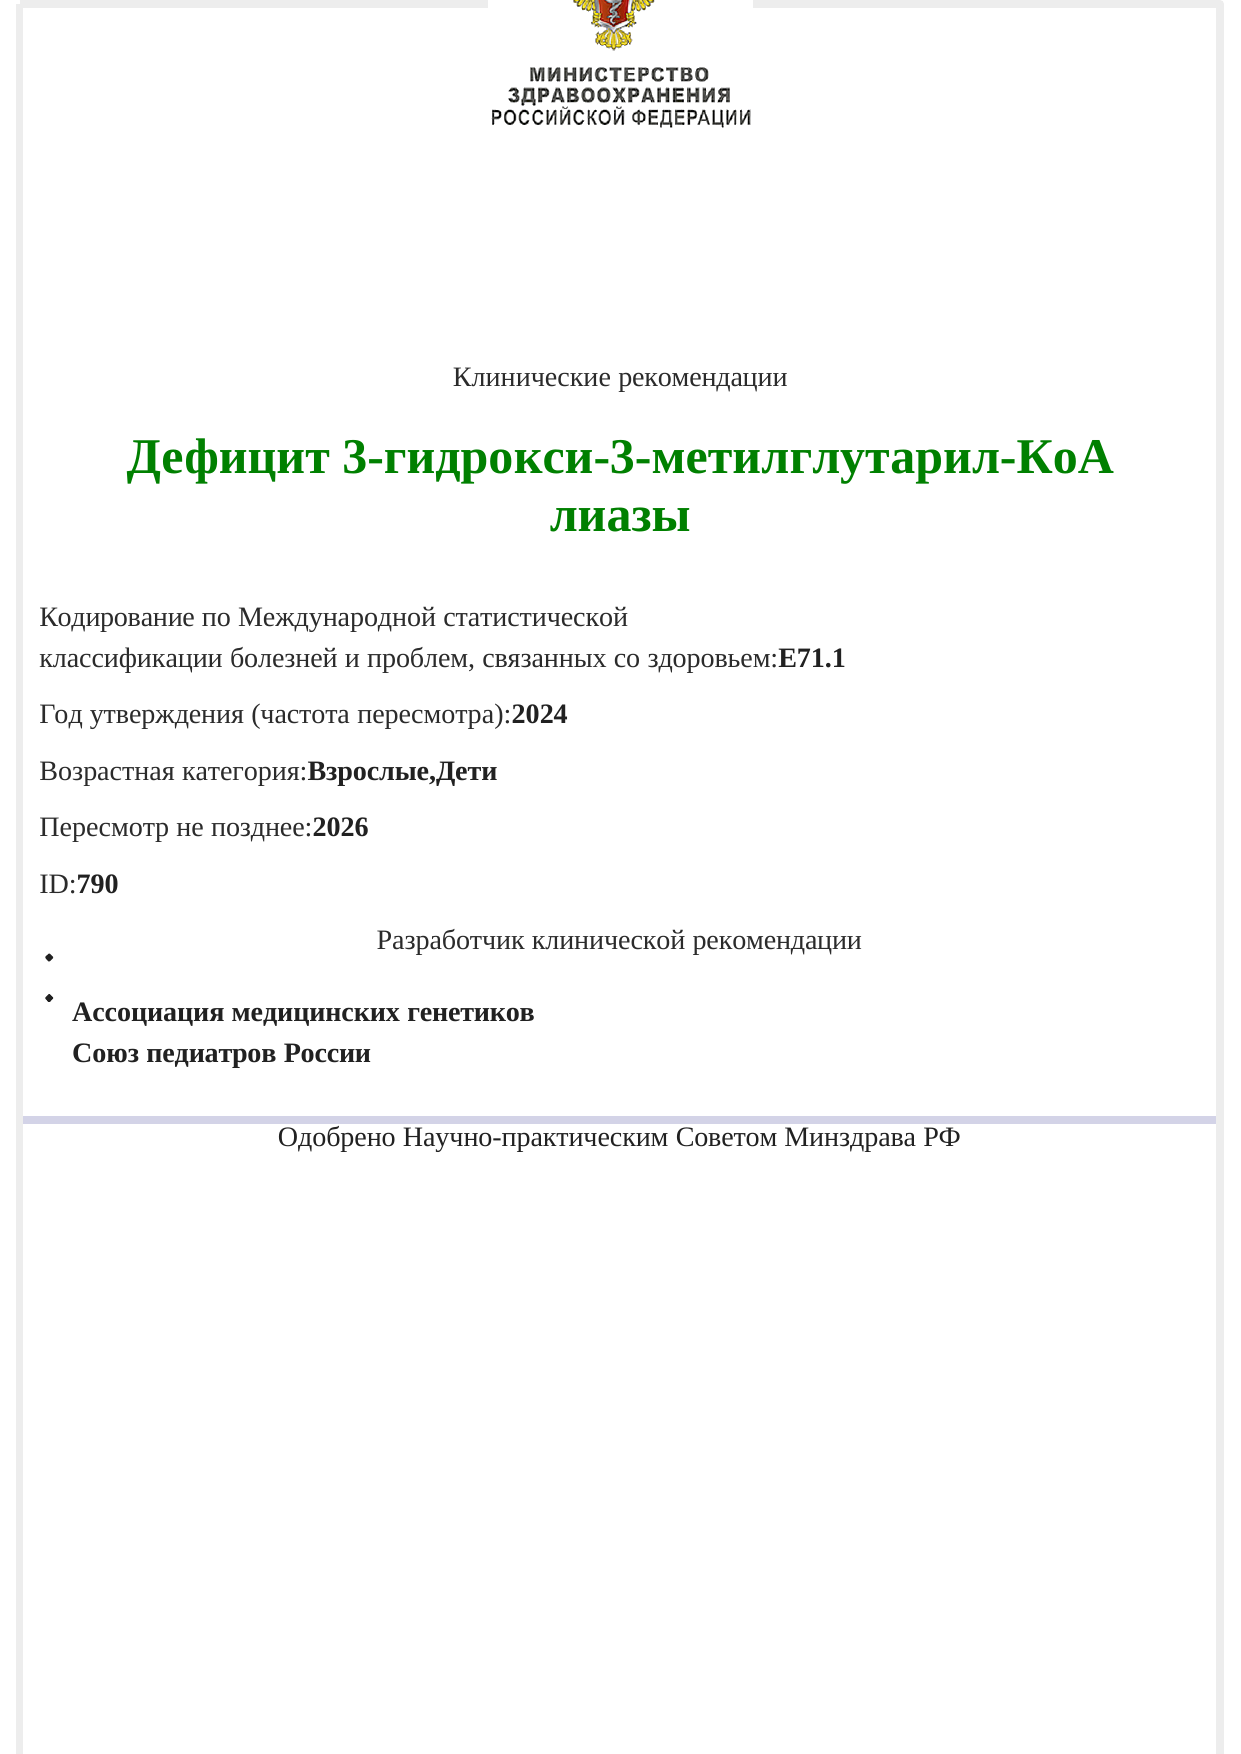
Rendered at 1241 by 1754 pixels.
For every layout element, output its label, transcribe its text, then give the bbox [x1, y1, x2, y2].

text ID:790 [39, 867, 1198, 899]
text Возрастная категория:Взрослые,Дети Пересмотр не позднее:2026 [39, 754, 622, 842]
subtitle Ассоциация медицинских генетиков Союз педиатров России [72, 995, 537, 1068]
text Клинические рекомендации [51, 360, 1190, 392]
picture [487, 0, 754, 132]
text Одобрено Научно-практическим Советом Минздрава РФ [278, 1120, 1198, 1152]
text классификации болезней и проблем, связанных со здоровьем:E71.1 Год утверждения (частота пересмотра):2024 [39, 641, 879, 729]
text Разработчик клинической рекомендации [376, 923, 1198, 956]
subtitle Дефицит 3-гидрокси-3-метилглутарил-КоА лиазы [51, 427, 1190, 542]
text Кодирование по Международной статистической [39, 601, 1198, 633]
